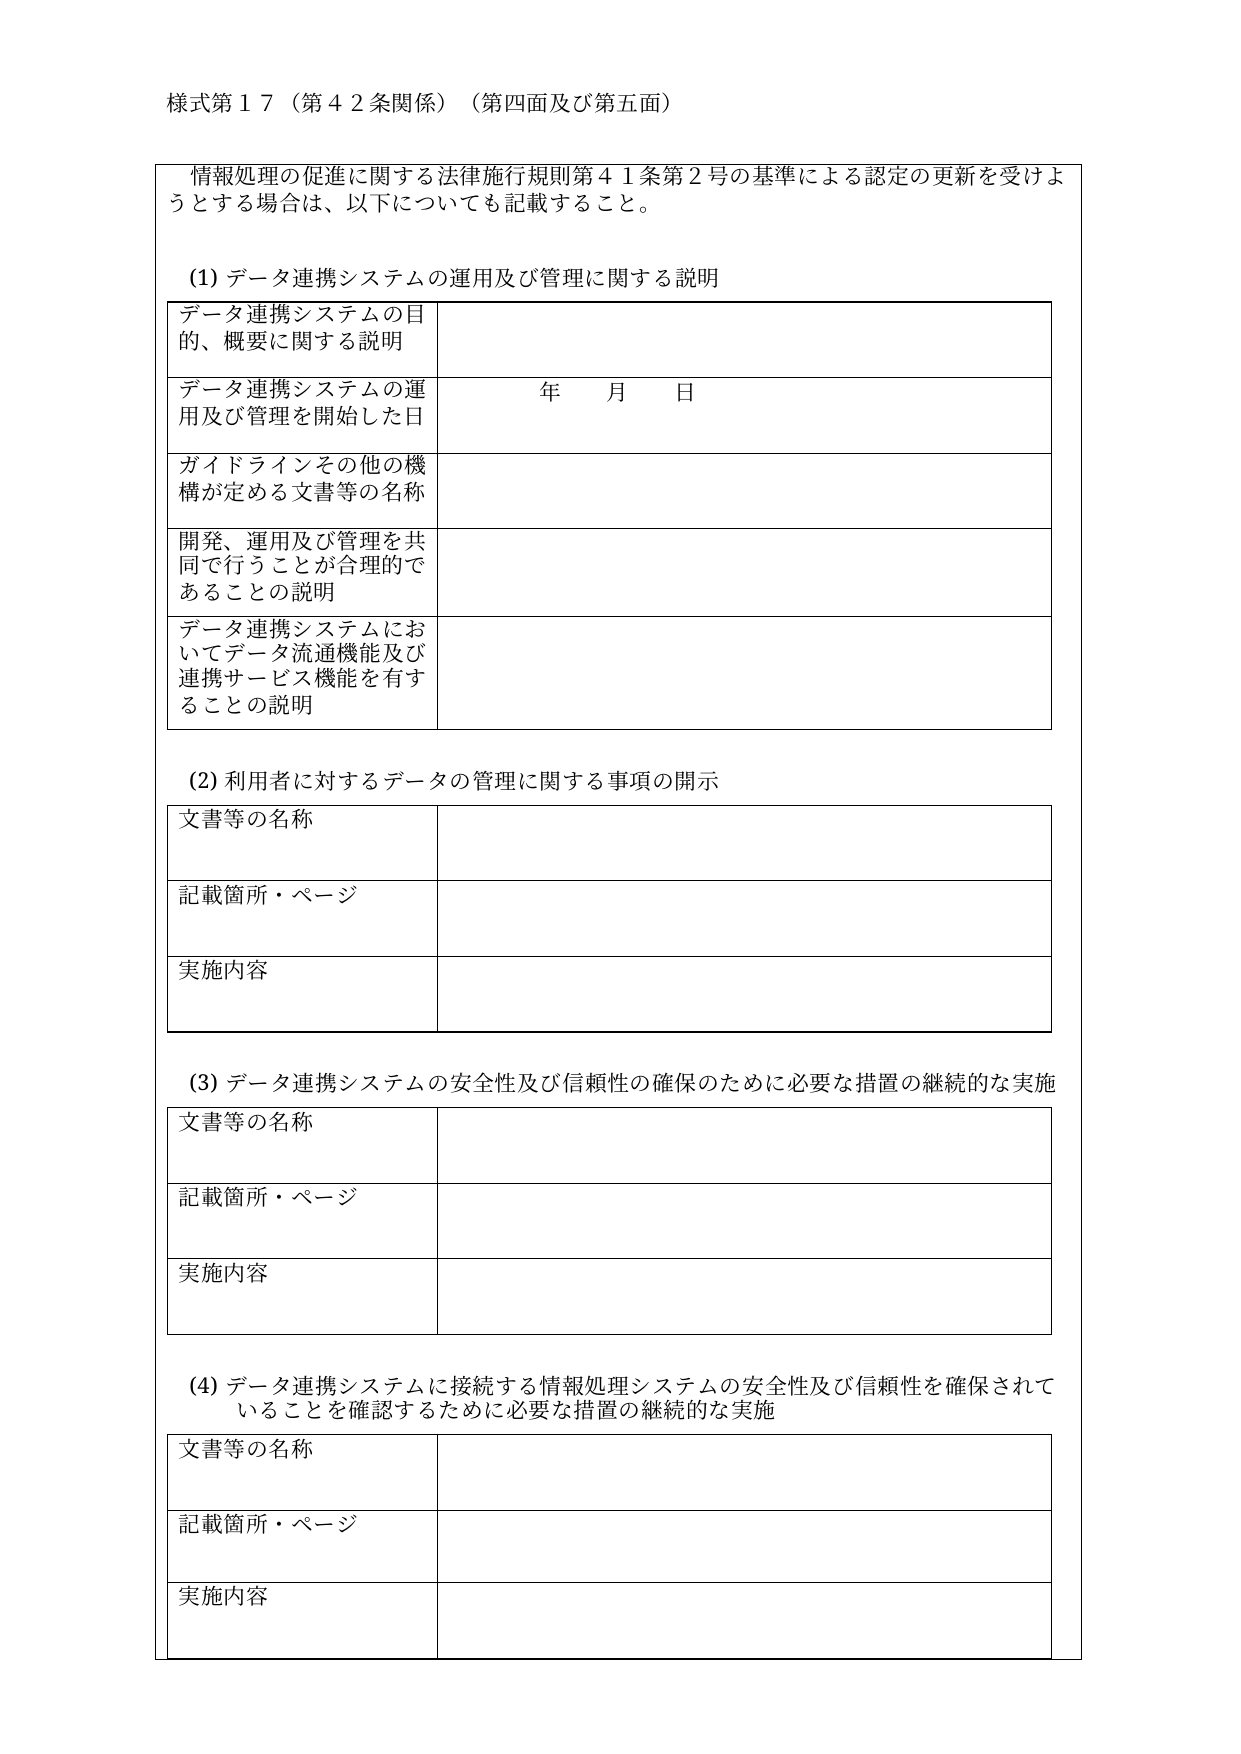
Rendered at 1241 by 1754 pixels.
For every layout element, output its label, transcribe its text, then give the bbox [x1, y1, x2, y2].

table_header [156, 165, 1081, 1658]
text 様式第１７（第４２条関係）（第四面及び第五面） [167, 89, 1070, 114]
